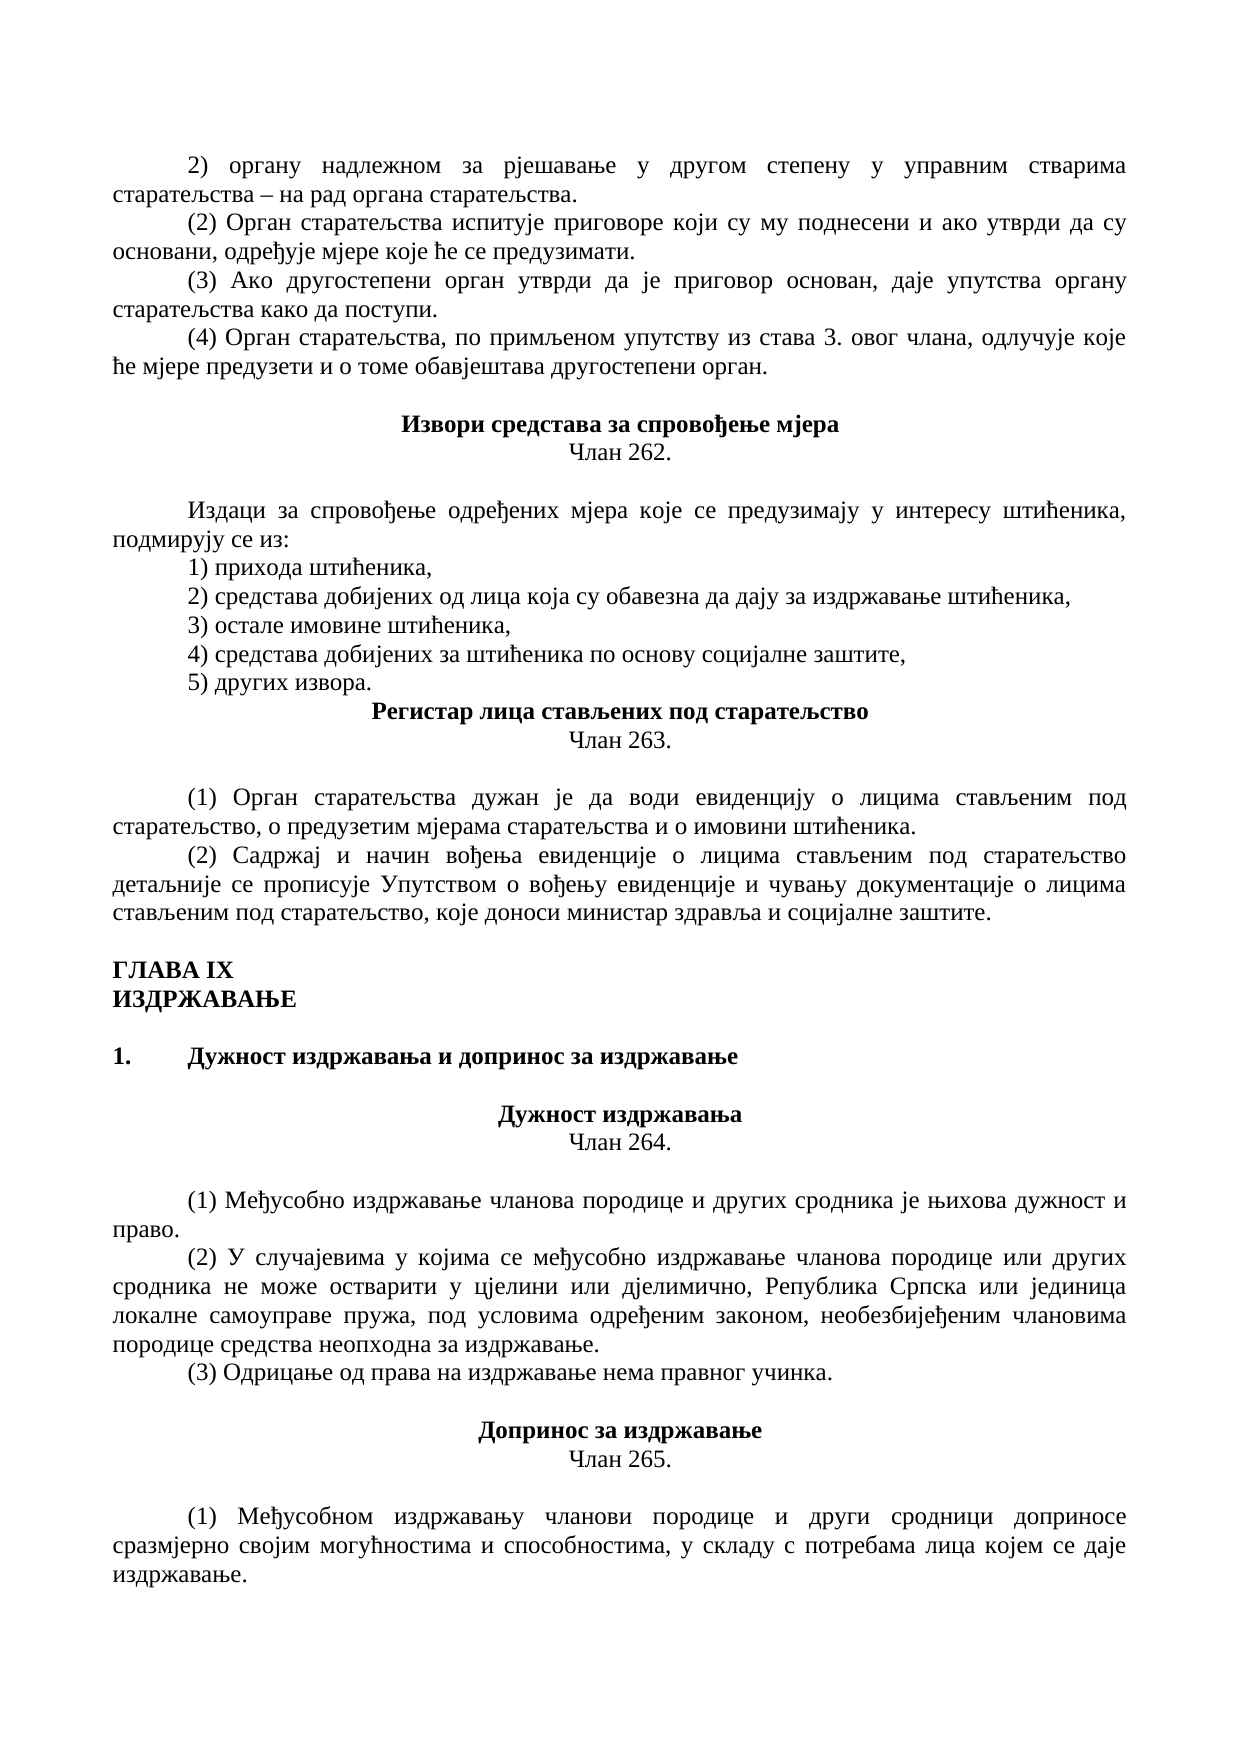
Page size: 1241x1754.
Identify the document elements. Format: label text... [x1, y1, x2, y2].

text Допринос за издржавање [112, 1415, 1128, 1444]
text Члан 265. [112, 1444, 1128, 1472]
text Члан 264. [112, 1127, 1128, 1156]
text (2) Садржај и начин вођења евиденције о лицима стављеним под старатељство детаљније се прописује Упутством о вођењу евиденције и чувању документације о лицима стављеним под старатељство, које доноси министар здравља и социјалне заштите. [112, 840, 1128, 926]
text (2) У случајевима у којима се међусобно издржавање чланова породице или других сродника не може остварити у цјелини или дјелимично, Република Српска или јединица локалне самоуправе пружа, под условима одређеним законом, необезбијеђеним члановима породице средства неопходна за издржавање. [112, 1242, 1128, 1357]
text 2) средстава добијених од лица која су обавезна да дају за издржавање штићеника, [112, 581, 1128, 610]
text ГЛАВА IX [112, 955, 1128, 984]
text (3) Ако другостепени орган утврди да је приговор основан, даје упутства органу старатељства како да поступи. [112, 265, 1128, 322]
text Дужност издржавања [112, 1099, 1128, 1127]
text Регистар лица стављених под старатељство [112, 696, 1128, 725]
text 3) остале имовине штићеника, [112, 610, 1128, 639]
text 1) прихода штићеника, [112, 552, 1128, 581]
text 2) органу надлежном за рјешавање у другом степену у управним стварима старатељства – на рад органа старатељства. [112, 150, 1128, 207]
text (1) Орган старатељства дужан је да води евиденцију о лицима стављеним под старатељство, о предузетим мјерама старатељства и о имовини штићеника. [112, 782, 1128, 840]
text (1) Међусобно издржавање чланова породице и других сродника је њихова дужност и право. [112, 1185, 1128, 1242]
text Члан 263. [112, 725, 1128, 754]
list Дужност издржавања и допринос за издржавање [112, 1041, 1128, 1070]
text (1) Међусобном издржавању чланови породице и други сродници доприносе сразмјерно својим могућностима и способностима, у складу с потребама лица којем се даје издржавање. [112, 1501, 1128, 1587]
text (3) Одрицање од права на издржавање нема правног учинка. [112, 1357, 1128, 1386]
text Издаци за спровођење одређених мјера које се предузимају у интересу штићеника, подмирују се из: [112, 495, 1128, 552]
text 5) других извора. [112, 667, 1128, 696]
text Члан 262. [112, 437, 1128, 466]
text 4) средстава добијених за штићеника по основу социјалне заштите, [112, 639, 1128, 667]
text Извори средстава за спровођење мјера [112, 409, 1128, 437]
text ИЗДРЖАВАЊЕ [112, 984, 1128, 1012]
text (4) Орган старатељства, по примљеном упутству из става 3. овог члана, одлучује које ће мјере предузети и о томе обавјештава другостепени орган. [112, 322, 1128, 380]
text (2) Орган старатељства испитује приговоре који су му поднесени и ако утврди да су основани, одређује мјере које ће се предузимати. [112, 207, 1128, 265]
